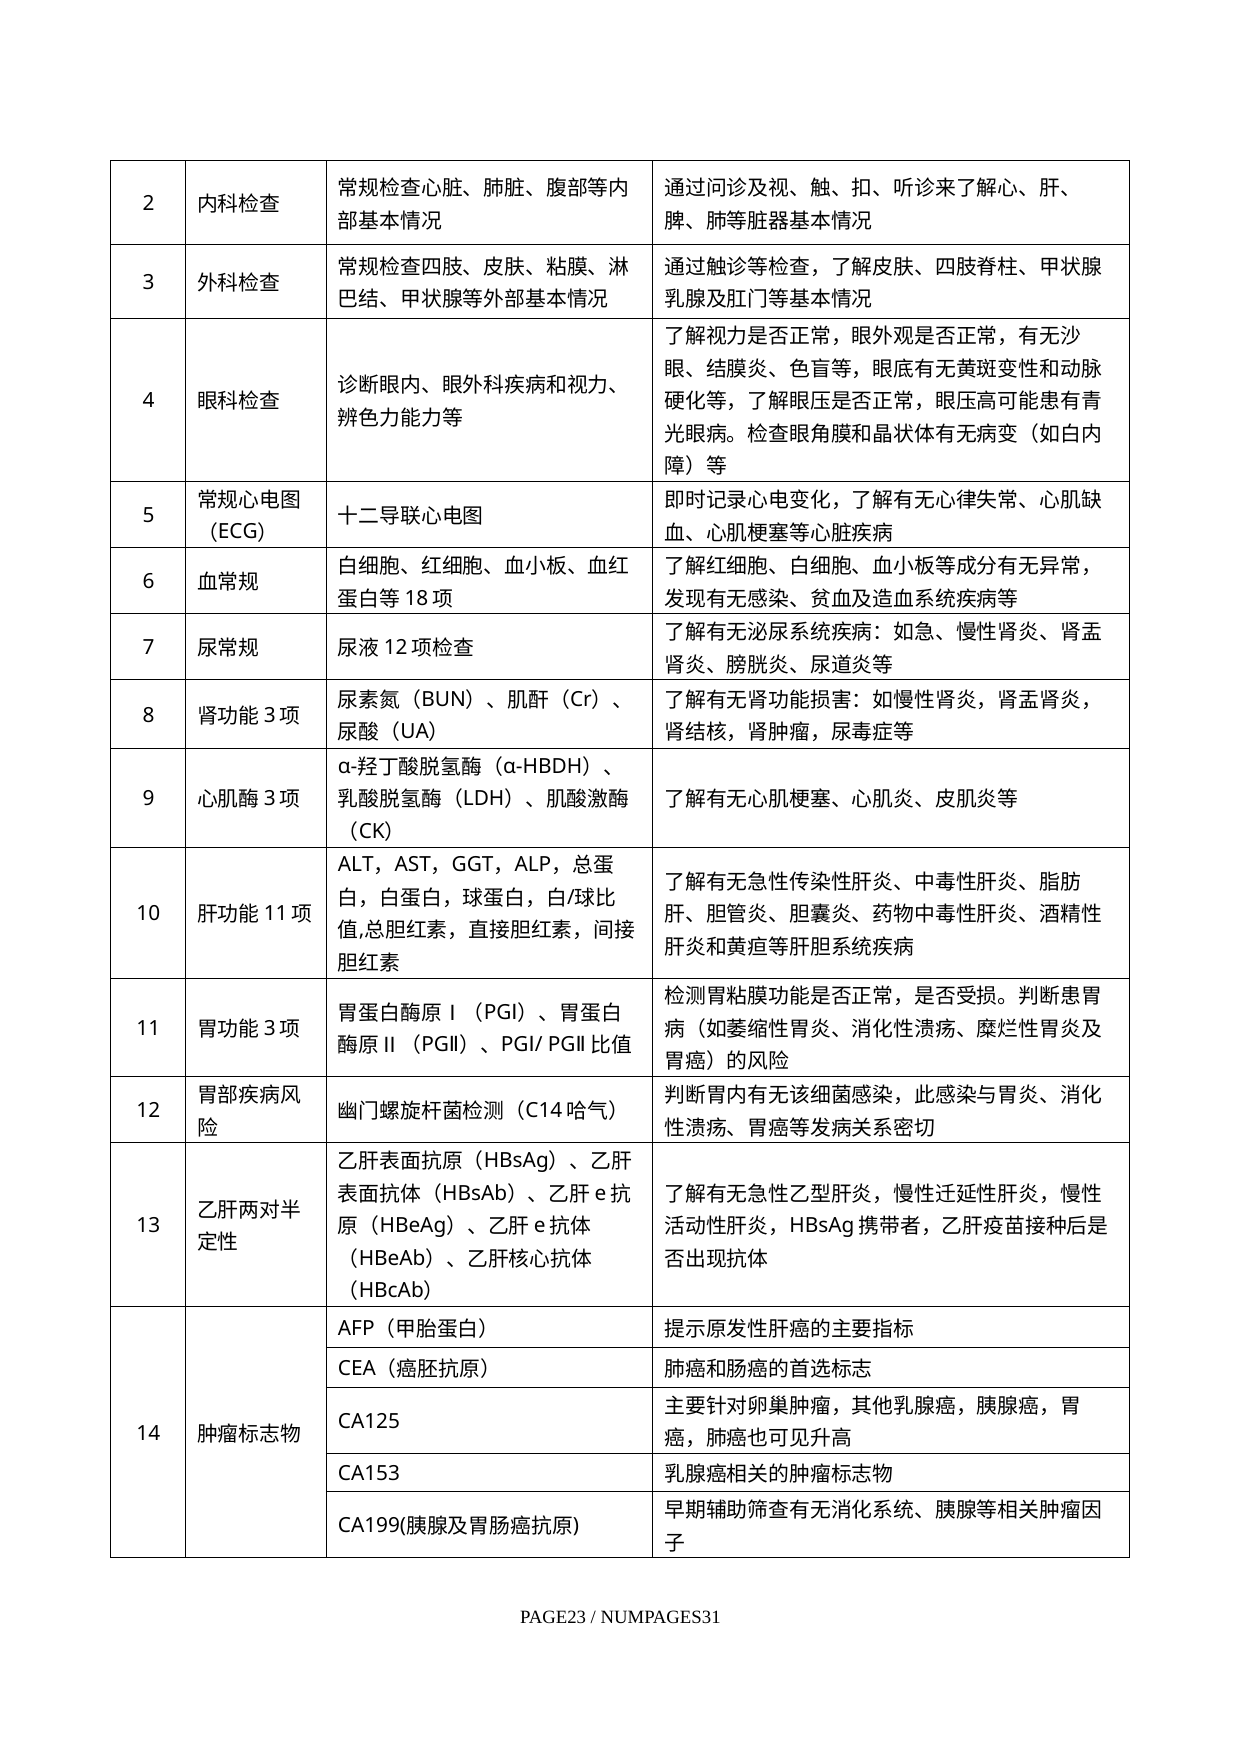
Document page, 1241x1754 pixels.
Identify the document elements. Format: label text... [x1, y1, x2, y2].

table_cell 胃功能3项 [186, 979, 326, 1076]
table_cell 8 [111, 680, 185, 748]
table_cell 尿液12项检查 [327, 614, 652, 679]
table_cell CA125 [327, 1388, 652, 1453]
table_cell 14 [111, 1307, 185, 1557]
table_cell 检测胃粘膜功能是否正常，是否受损。判断患胃病（如萎缩性胃炎、消化性溃疡、糜烂性胃炎及胃癌）的风险 [653, 979, 1129, 1076]
table_cell 眼科检查 [186, 319, 326, 481]
table_cell 肾功能3项 [186, 680, 326, 748]
table_cell 3 [111, 245, 185, 318]
table_cell 肺癌和肠癌的首选标志 [653, 1348, 1129, 1387]
table_cell 判断胃内有无该细菌感染，此感染与胃炎、消化性溃疡、胃癌等发病关系密切 [653, 1077, 1129, 1142]
table_cell 乳腺癌相关的肿瘤标志物 [653, 1454, 1129, 1491]
table_cell 肝功能11项 [186, 848, 326, 978]
table_cell 早期辅助筛查有无消化系统、胰腺等相关肿瘤因子 [653, 1492, 1129, 1557]
table_cell CA199(胰腺及胃肠癌抗原) [327, 1492, 652, 1557]
table_cell 胃蛋白酶原Ⅰ（PGⅠ）、胃蛋白酶原Ⅱ（PGⅡ）、PGⅠ/ PGⅡ比值 [327, 979, 652, 1076]
table_cell 血常规 [186, 548, 326, 613]
table_cell 了解红细胞、白细胞、血小板等成分有无异常，发现有无感染、贫血及造血系统疾病等 [653, 548, 1129, 613]
table_cell 幽门螺旋杆菌检测（C14哈气） [327, 1077, 652, 1142]
table_cell 了解有无急性乙型肝炎，慢性迁延性肝炎，慢性活动性肝炎，HBsAg携带者，乙肝疫苗接种后是否出现抗体 [653, 1143, 1129, 1306]
table_cell 心肌酶3项 [186, 749, 326, 847]
table_cell 11 [111, 979, 185, 1076]
table_cell 尿素氮（BUN）、肌酐（Cr）、尿酸（UA） [327, 680, 652, 748]
table_cell 乙肝表面抗原（HBsAg）、乙肝表面抗体（HBsAb）、乙肝e抗原（HBeAg）、乙肝e抗体（HBeAb）、乙肝核心抗体（HBcAb） [327, 1143, 652, 1306]
table_cell 了解有无肾功能损害：如慢性肾炎，肾盂肾炎，肾结核，肾肿瘤，尿毒症等 [653, 680, 1129, 748]
table_cell 2 [111, 161, 185, 244]
table_cell 胃部疾病风险 [186, 1077, 326, 1142]
table_cell 5 [111, 482, 185, 547]
table_cell 内科检查 [186, 161, 326, 244]
table_cell 常规心电图（ECG） [186, 482, 326, 547]
table_cell 乙肝两对半定性 [186, 1143, 326, 1306]
table_cell 了解有无泌尿系统疾病：如急、慢性肾炎、肾盂肾炎、膀胱炎、尿道炎等 [653, 614, 1129, 679]
table_cell 13 [111, 1143, 185, 1306]
table_cell 了解有无心肌梗塞、心肌炎、皮肌炎等 [653, 749, 1129, 847]
table_cell α-羟丁酸脱氢酶（α-HBDH）、乳酸脱氢酶（LDH）、肌酸激酶（CK） [327, 749, 652, 847]
table_cell 了解视力是否正常，眼外观是否正常，有无沙眼、结膜炎、色盲等，眼底有无黄斑变性和动脉硬化等，了解眼压是否正常，眼压高可能患有青光眼病。检查眼角膜和晶状体有无病变（如白内障）等 [653, 319, 1129, 481]
table_cell AFP（甲胎蛋白） [327, 1307, 652, 1347]
table_cell 常规检查四肢、皮肤、粘膜、淋巴结、甲状腺等外部基本情况 [327, 245, 652, 318]
table_cell 10 [111, 848, 185, 978]
table_cell 通过问诊及视、触、扣、听诊来了解心、肝、脾、肺等脏器基本情况 [653, 161, 1129, 244]
table_cell 7 [111, 614, 185, 679]
table_cell ALT，AST，GGT，ALP，总蛋白，白蛋白，球蛋白，白/球比值,总胆红素，直接胆红素，间接胆红素 [327, 848, 652, 978]
table_cell 12 [111, 1077, 185, 1142]
table_cell 即时记录心电变化，了解有无心律失常、心肌缺血、心肌梗塞等心脏疾病 [653, 482, 1129, 547]
table_cell 6 [111, 548, 185, 613]
table_cell 肿瘤标志物 [186, 1307, 326, 1557]
table_cell 4 [111, 319, 185, 481]
table_cell CA153 [327, 1454, 652, 1491]
table_cell 提示原发性肝癌的主要指标 [653, 1307, 1129, 1347]
table_cell 尿常规 [186, 614, 326, 679]
table_cell 通过触诊等检查，了解皮肤、四肢脊柱、甲状腺乳腺及肛门等基本情况 [653, 245, 1129, 318]
table_cell 常规检查心脏、肺脏、腹部等内部基本情况 [327, 161, 652, 244]
table_cell 外科检查 [186, 245, 326, 318]
table_cell 9 [111, 749, 185, 847]
table_cell 十二导联心电图 [327, 482, 652, 547]
table_cell CEA（癌胚抗原） [327, 1348, 652, 1387]
table_cell 诊断眼内、眼外科疾病和视力、辨色力能力等 [327, 319, 652, 481]
table_cell 主要针对卵巢肿瘤，其他乳腺癌，胰腺癌，胃癌，肺癌也可见升高 [653, 1388, 1129, 1453]
table_cell 了解有无急性传染性肝炎、中毒性肝炎、脂肪肝、胆管炎、胆囊炎、药物中毒性肝炎、酒精性肝炎和黄疸等肝胆系统疾病 [653, 848, 1129, 978]
table_cell 白细胞、红细胞、血小板、血红蛋白等18项 [327, 548, 652, 613]
